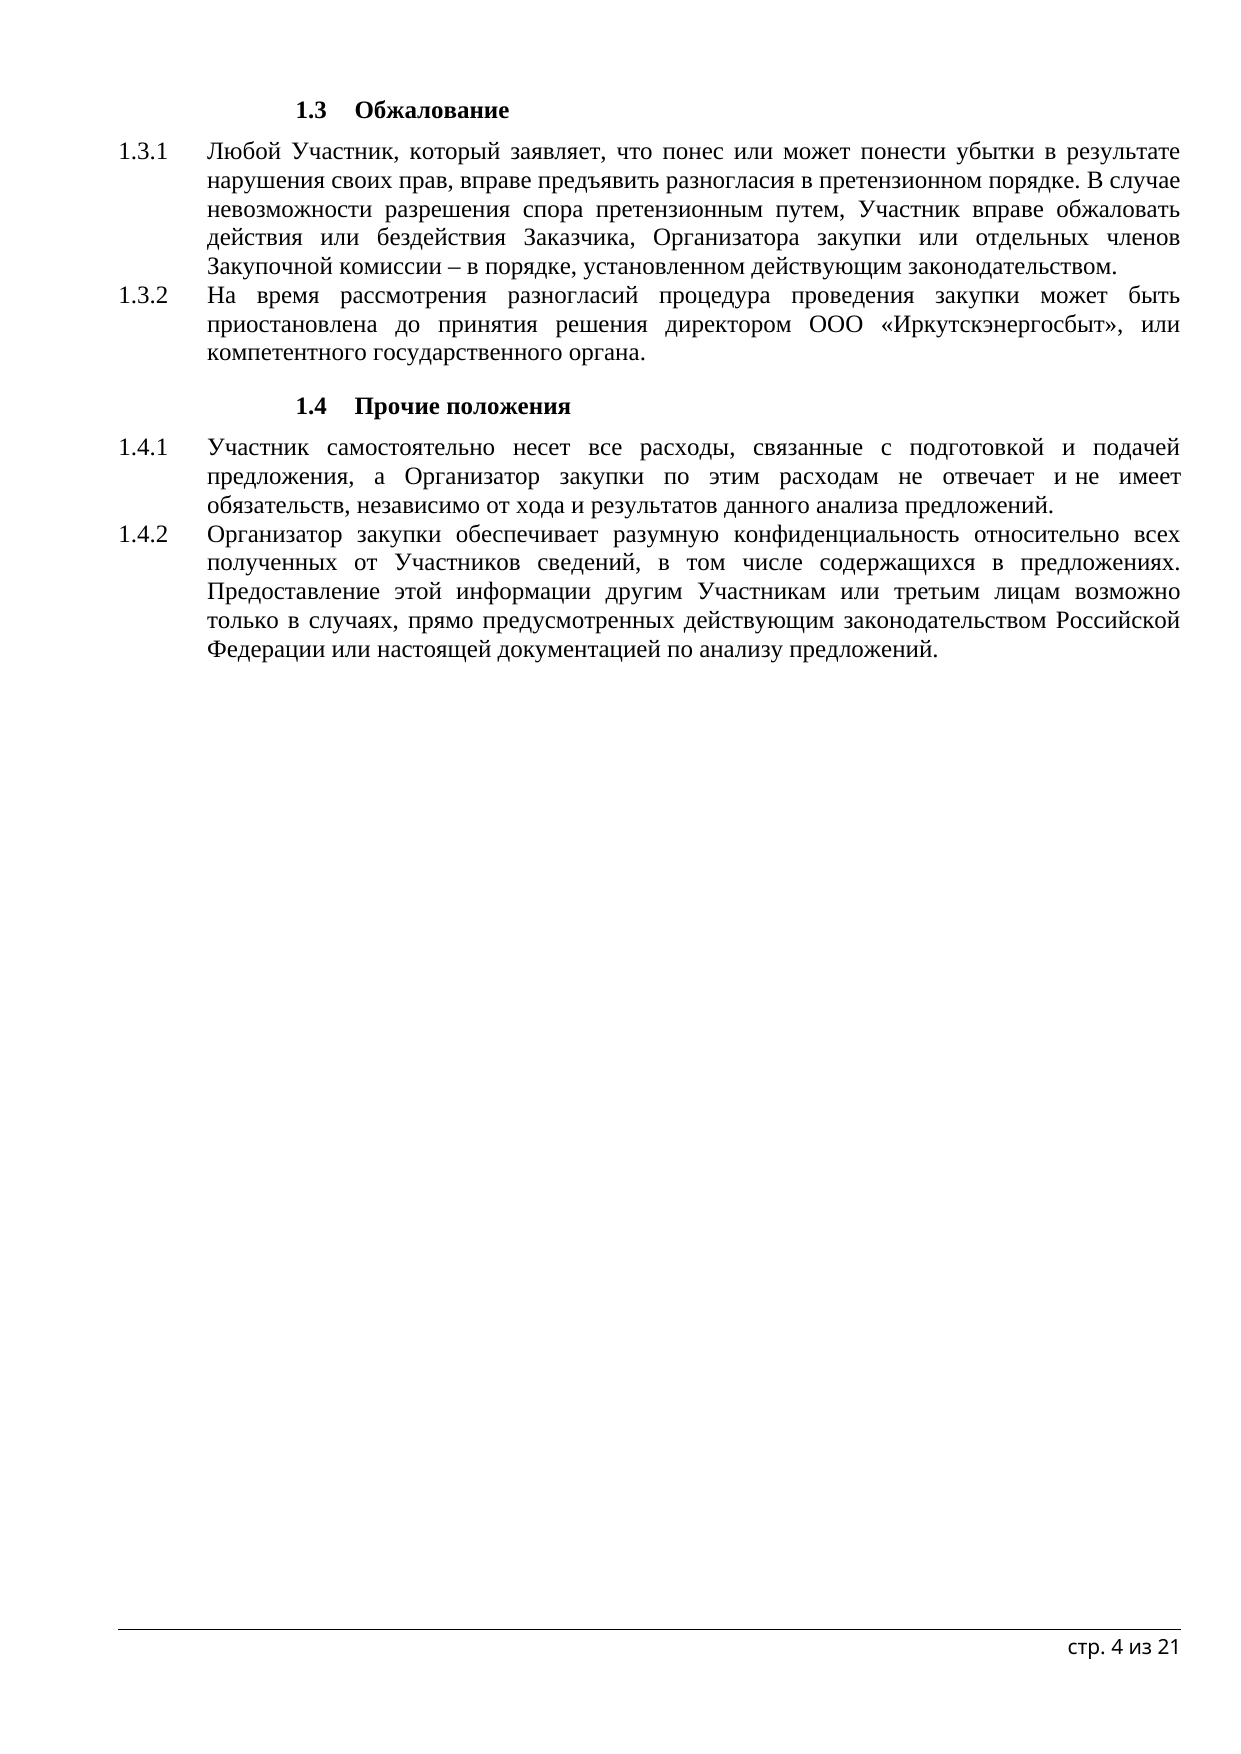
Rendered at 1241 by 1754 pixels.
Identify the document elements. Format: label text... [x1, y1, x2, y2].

text Участник самостоятельно несет все расходы, связанные с подготовкой и подачей предложения, а Организатор закупки по этим расходам не отвечает и не имеет обязательств, независимо от хода и результатов данного анализа предложений. [118, 432, 1181, 519]
text Организатор закупки обеспечивает разумную конфиденциальность относительно всех полученных от Участников сведений, в том числе содержащихся в предложениях. Предоставление этой информации другим Участникам или третьим лицам возможно только в случаях, прямо предусмотренных действующим законодательством Российской Федерации или настоящей документацией по анализу предложений. [118, 519, 1181, 662]
subtitle Прочие положения [236, 391, 1181, 420]
text На время рассмотрения разногласий процедура проведения закупки может быть приостановлена до принятия решения директором ООО «Иркутскэнергосбыт», или компетентного государственного органа. [118, 280, 1181, 366]
subtitle Обжалование [236, 95, 1181, 124]
text Любой Участник, который заявляет, что понес или может понести убытки в результате нарушения своих прав, вправе предъявить разногласия в претензионном порядке. В случае невозможности разрешения спора претензионным путем, Участник вправе обжаловать действия или бездействия Заказчика, Организатора закупки или отдельных членов Закупочной комиссии – в порядке, установленном действующим законодательством. [118, 136, 1181, 280]
